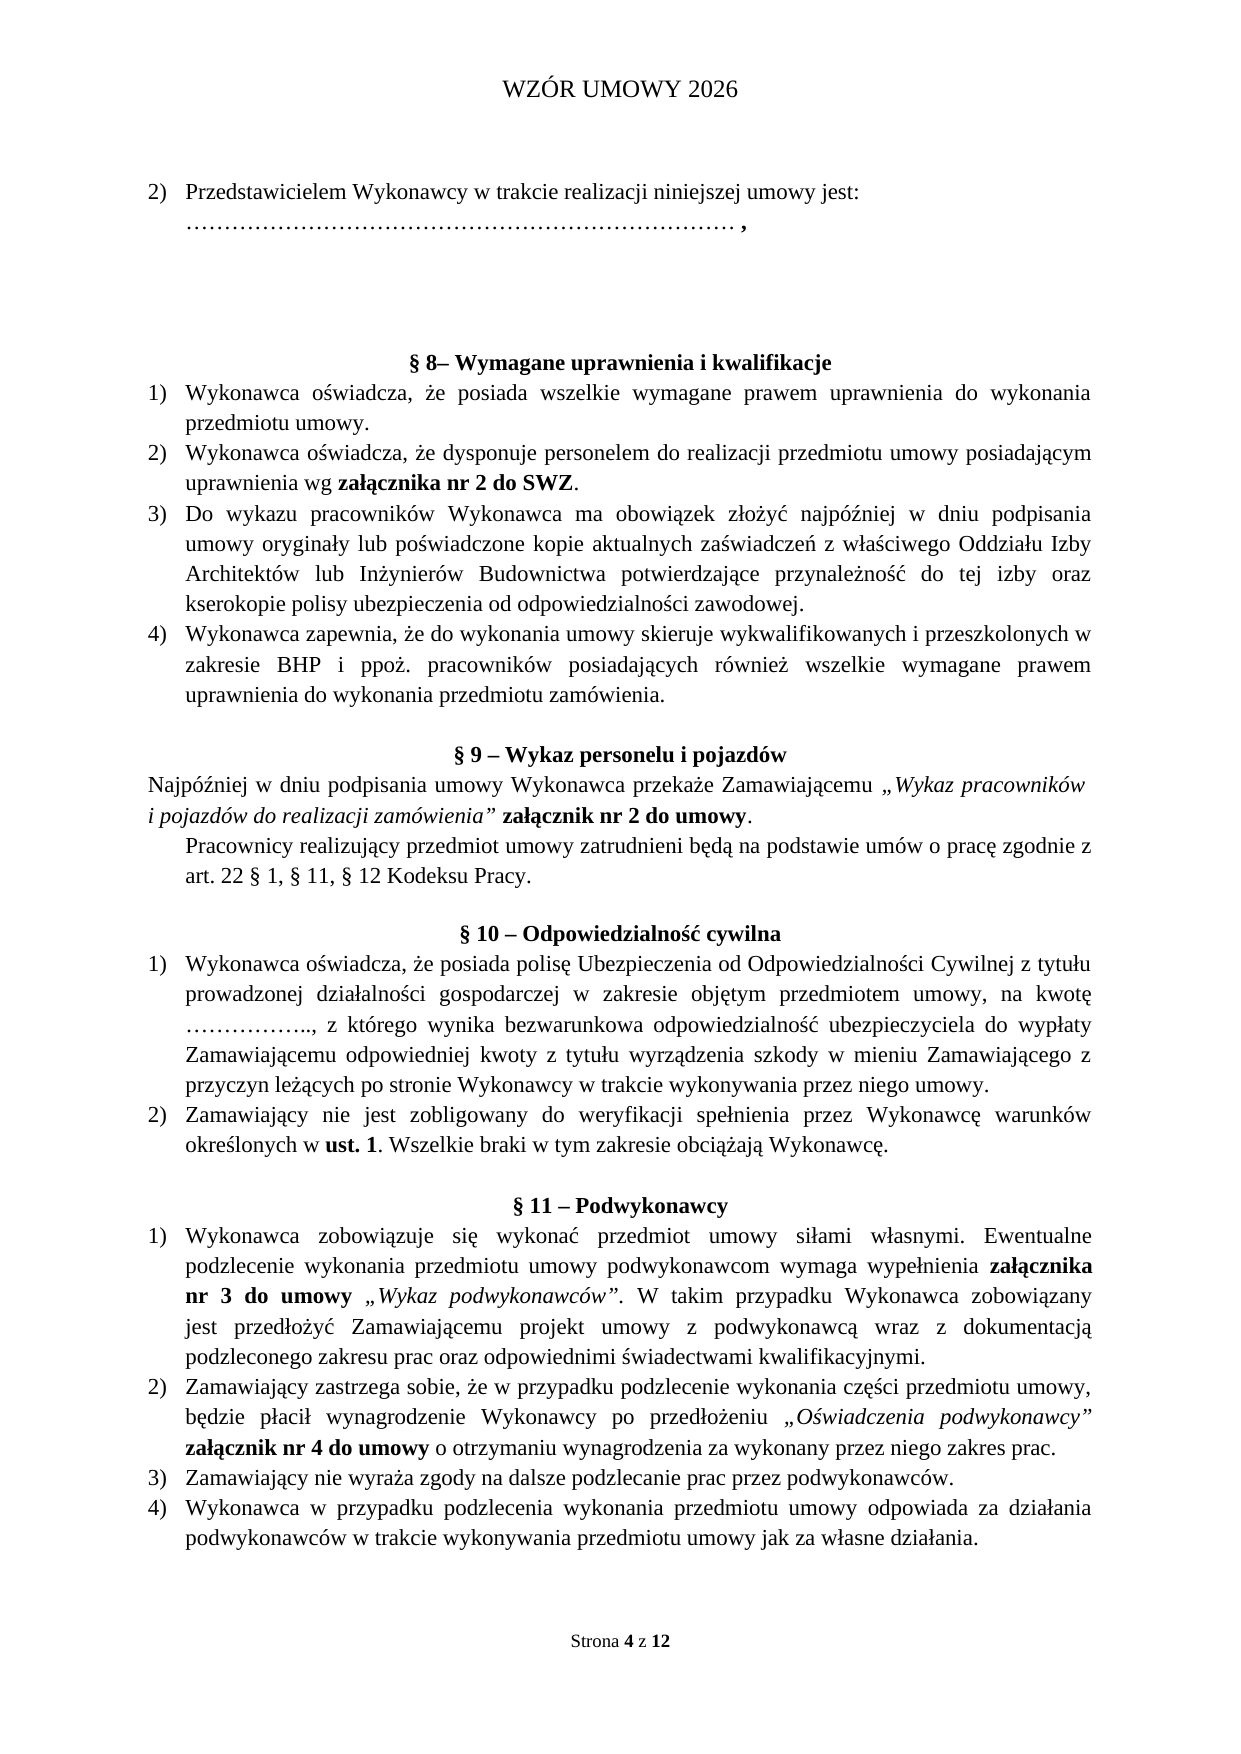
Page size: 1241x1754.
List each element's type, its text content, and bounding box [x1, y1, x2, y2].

list Najpóźniej w dniu podpisania umowy Wykonawca przekaże Zamawiającemu „Wykaz pracowników i pojazdów do realizacji zamówienia” załącznik nr 2 do umowy. [148, 772, 1093, 828]
list Wykonawca zobowiązuje się wykonać przedmiot umowy siłami własnymi. Ewentualne podzlecenie wykonania przedmiotu umowy podwykonawcom wymaga wypełnienia załącznika nr 3 do umowy „Wykaz podwykonawców”. W takim przypadku Wykonawca zobowiązany jest przedłożyć Zamawiającemu projekt umowy z podwykonawcą wraz z dokumentacją podzleconego zakresu prac oraz odpowiednimi świadectwami kwalifikacyjnymi. [148, 1222, 1093, 1369]
list ……………………………………………………………… , [185, 208, 1093, 234]
list Zamawiający nie jest zobligowany do weryfikacji spełnienia przez Wykonawcę warunków określonych w ust. 1. Wszelkie braki w tym zakresie obciążają Wykonawcę. [148, 1101, 1093, 1158]
list Zamawiający nie wyraża zgody na dalsze podzlecanie prac przez podwykonawców. [148, 1464, 1093, 1490]
list Zamawiający zastrzega sobie, że w przypadku podzlecenie wykonania części przedmiotu umowy, będzie płacił wynagrodzenie Wykonawcy po przedłożeniu „Oświadczenia podwykonawcy” załącznik nr 4 do umowy o otrzymaniu wynagrodzenia za wykonany przez niego zakres prac. [148, 1373, 1093, 1460]
list Wykonawca oświadcza, że posiada wszelkie wymagane prawem uprawnienia do wykonania przedmiotu umowy. [148, 379, 1093, 435]
list Wykonawca w przypadku podzlecenia wykonania przedmiotu umowy odpowiada za działania podwykonawców w trakcie wykonywania przedmiotu umowy jak za własne działania. [148, 1494, 1093, 1551]
list Wykonawca oświadcza, że posiada polisę Ubezpieczenia od Odpowiedzialności Cywilnej z tytułu prowadzonej działalności gospodarczej w zakresie objętym przedmiotem umowy, na kwotę …………….., z którego wynika bezwarunkowa odpowiedzialność ubezpieczyciela do wypłaty Zamawiającemu odpowiedniej kwoty z tytułu wyrządzenia szkody w mieniu Zamawiającego z przyczyn leżących po stronie Wykonawcy w trakcie wykonywania przez niego umowy. [148, 950, 1093, 1097]
list Przedstawicielem Wykonawcy w trakcie realizacji niniejszej umowy jest: [148, 178, 1093, 204]
text § 11 – Podwykonawcy [148, 1192, 1093, 1218]
list Pracownicy realizujący przedmiot umowy zatrudnieni będą na podstawie umów o pracę zgodnie z art. 22 § 1, § 11, § 12 Kodeksu Pracy. [185, 832, 1093, 888]
text § 10 – Odpowiedzialność cywilna [148, 920, 1093, 946]
list Wykonawca zapewnia, że do wykonania umowy skieruje wykwalifikowanych i przeszkolonych w zakresie BHP i ppoż. pracowników posiadających również wszelkie wymagane prawem uprawnienia do wykonania przedmiotu zamówienia. [148, 621, 1093, 707]
text § 9 – Wykaz personelu i pojazdów [148, 741, 1093, 768]
text § 8– Wymagane uprawnienia i kwalifikacje [148, 349, 1093, 375]
list Wykonawca oświadcza, że dysponuje personelem do realizacji przedmiotu umowy posiadającym uprawnienia wg załącznika nr 2 do SWZ. [148, 439, 1093, 496]
list Do wykazu pracowników Wykonawca ma obowiązek złożyć najpóźniej w dniu podpisania umowy oryginały lub poświadczone kopie aktualnych zaświadczeń z właściwego Oddziału Izby Architektów lub Inżynierów Budownictwa potwierdzające przynależność do tej izby oraz kserokopie polisy ubezpieczenia od odpowiedzialności zawodowej. [148, 500, 1093, 617]
